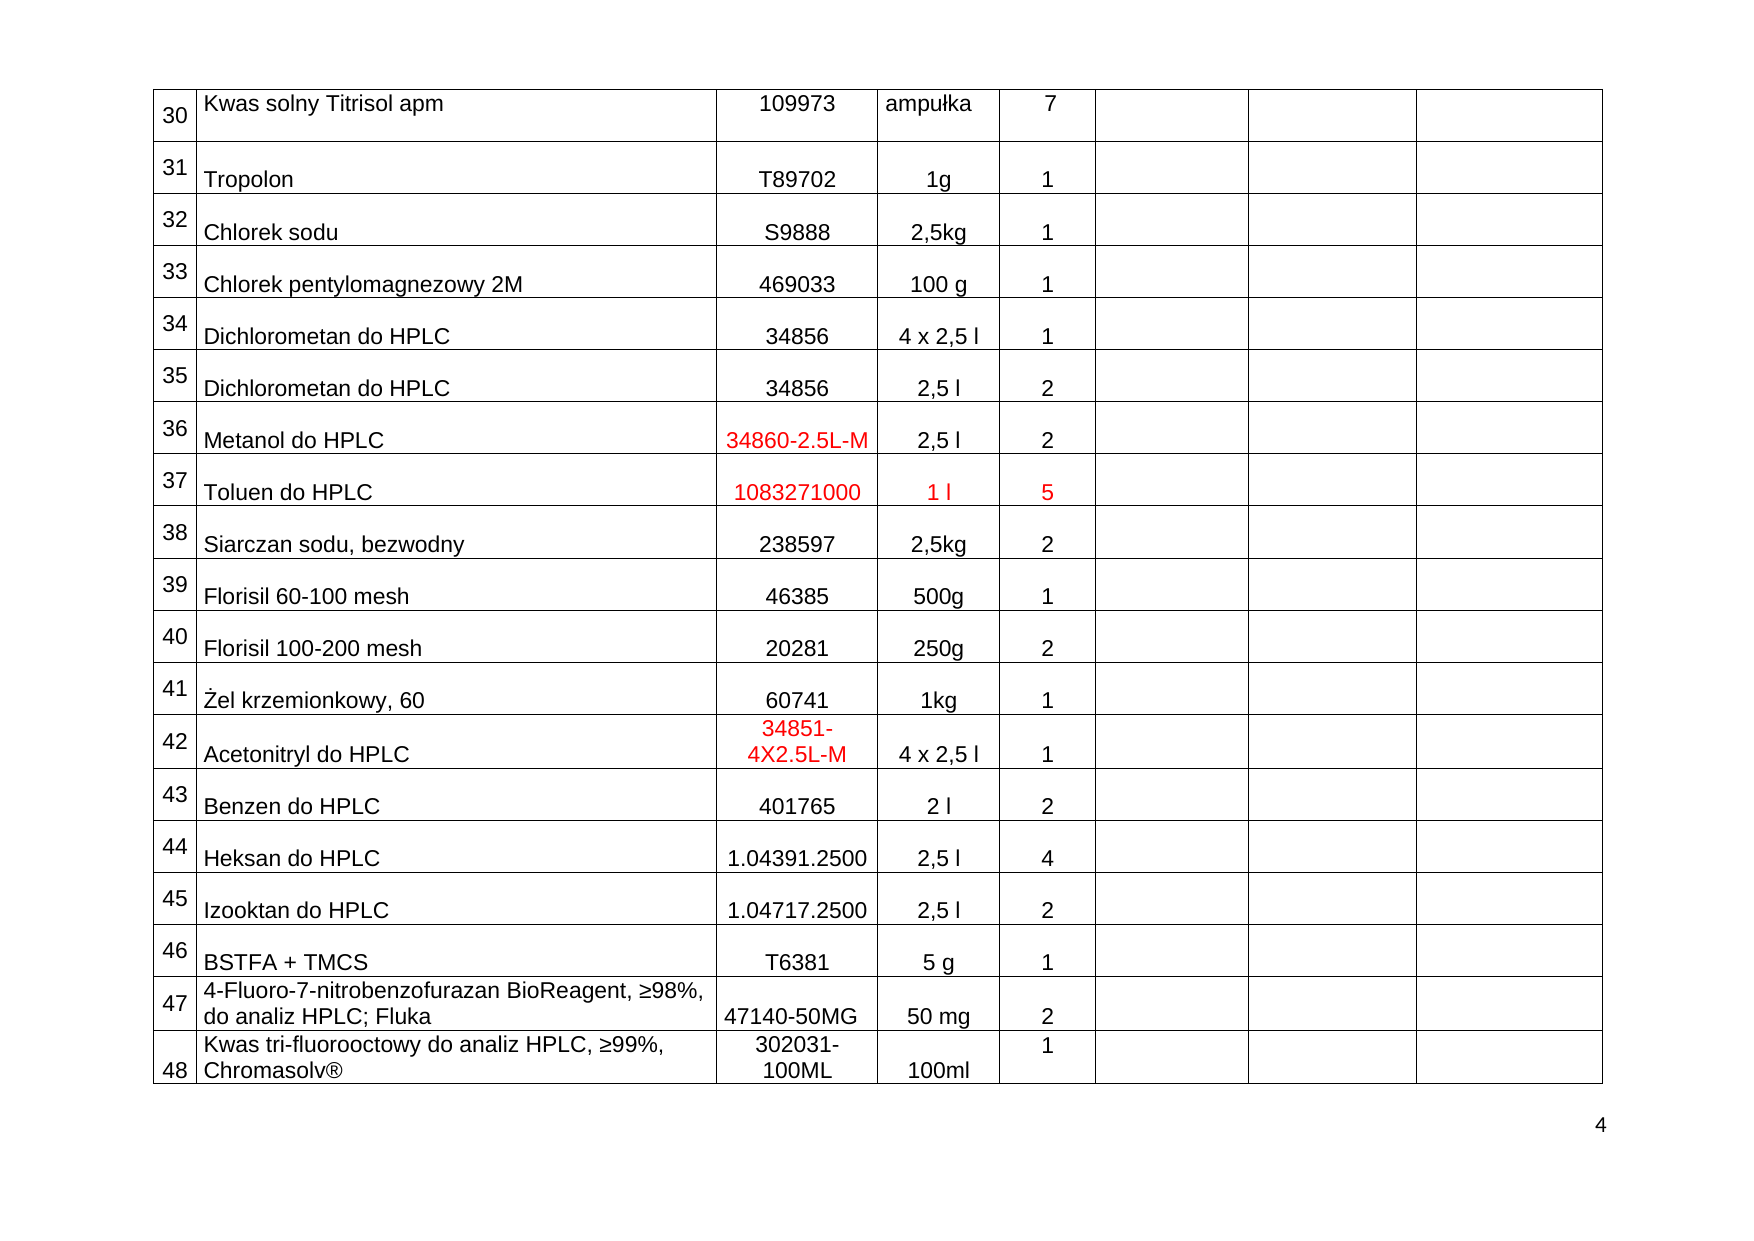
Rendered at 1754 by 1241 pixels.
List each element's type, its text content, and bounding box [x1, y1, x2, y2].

table_cell 46385 [717, 559, 877, 609]
table_cell 5 [1000, 454, 1095, 505]
table_cell [878, 350, 999, 401]
table_cell 109973 [717, 90, 877, 141]
table_cell 238597 [717, 506, 877, 557]
table_cell 1 [1000, 194, 1095, 245]
table_cell [1249, 350, 1416, 401]
table_cell [1096, 454, 1248, 505]
table_cell 1 [1000, 663, 1095, 714]
table_cell T6381 [717, 925, 877, 976]
table_cell 1.04717.2500 [717, 873, 877, 924]
table_cell 1 l [878, 454, 999, 505]
table_cell Izooktan do HPLC [197, 873, 716, 924]
table_cell [1249, 663, 1416, 714]
table_cell Chlorek pentylomagnezowy 2M [197, 246, 716, 297]
table_cell [1096, 1031, 1248, 1083]
table_cell 1 [1000, 246, 1095, 297]
table_cell 5 g [878, 925, 999, 976]
table_cell 500g [878, 559, 999, 609]
table_cell 34856 [717, 350, 877, 401]
table_cell [1249, 506, 1416, 557]
table_cell [1096, 350, 1248, 401]
table_cell 45 [154, 873, 196, 924]
table_cell 469033 [717, 246, 877, 297]
table_cell 4-Fluoro-7-nitrobenzofurazan BioReagent, ≥98%, do analiz HPLC; Fluka [197, 977, 716, 1029]
table_cell 35 [154, 350, 196, 401]
table_cell [1096, 194, 1248, 245]
table_cell Kwas tri-fluorooctowy do analiz HPLC, ≥99%, Chromasolv® [197, 1031, 716, 1083]
table_cell Metanol do HPLC [197, 402, 716, 453]
table_cell 1 [1000, 925, 1095, 976]
table_cell 100 g [878, 246, 999, 297]
table_cell 2,5 l [878, 821, 999, 872]
table_cell T89702 [717, 142, 877, 193]
table_cell Acetonitryl do HPLC [197, 715, 716, 767]
table_cell 4 [1000, 821, 1095, 872]
table_cell [1096, 873, 1248, 924]
table_cell 2,5 l [878, 873, 999, 924]
table_cell Toluen do HPLC [197, 454, 716, 505]
table_cell 42 [154, 715, 196, 767]
table_cell Tropolon [197, 142, 716, 193]
table_cell [1249, 1031, 1416, 1083]
table_cell [1417, 769, 1602, 819]
table_cell 1 [1000, 142, 1095, 193]
table_cell 1083271000 [717, 454, 877, 505]
table_cell [1417, 350, 1602, 401]
table_cell [1096, 977, 1248, 1029]
table_cell 250g [878, 611, 999, 662]
table_cell [1096, 663, 1248, 714]
table_cell [1096, 925, 1248, 976]
table_cell Benzen do HPLC [197, 769, 716, 819]
table_cell 36 [154, 402, 196, 453]
table_cell Florisil 100-200 mesh [197, 611, 716, 662]
table_cell 31 [154, 142, 196, 193]
table_cell [1417, 246, 1602, 297]
table_cell [1249, 194, 1416, 245]
table_cell 1 [1000, 715, 1095, 767]
table_cell [1096, 769, 1248, 819]
table_cell Siarczan sodu, bezwodny [197, 506, 716, 557]
table_cell 20281 [717, 611, 877, 662]
table_cell 2 [1000, 769, 1095, 819]
table_cell [1417, 506, 1602, 557]
table_cell 2 [1000, 350, 1095, 401]
table_cell 4 x 2,5 l [878, 715, 999, 767]
table_cell 41 [154, 663, 196, 714]
table_cell [1249, 559, 1416, 609]
table_cell [1249, 821, 1416, 872]
table_cell 33 [154, 246, 196, 297]
table_cell [1417, 1031, 1602, 1083]
table_cell 2 l [878, 769, 999, 819]
table_cell 46 [154, 925, 196, 976]
table_cell 34851-4X2.5L-M [717, 715, 877, 767]
table_cell 2,5kg [878, 194, 999, 245]
table_cell 39 [154, 559, 196, 609]
table_cell 4 x [878, 298, 999, 349]
table_cell [1417, 873, 1602, 924]
table_cell 47140-50MG [717, 977, 877, 1029]
table_cell 1 [1000, 559, 1095, 609]
table_cell [1249, 611, 1416, 662]
table_cell Chlorek sodu [197, 194, 716, 245]
table_cell 1kg [878, 663, 999, 714]
table_cell 34860-2.5L-M [717, 402, 877, 453]
table_cell 1 [1000, 298, 1095, 349]
table_cell [1096, 402, 1248, 453]
table_cell [1417, 142, 1602, 193]
table_cell [1249, 769, 1416, 819]
table_cell [1096, 142, 1248, 193]
table_cell Florisil 60-100 mesh [197, 559, 716, 609]
table_cell 2 [1000, 402, 1095, 453]
table_cell 34 [154, 298, 196, 349]
table_cell [1096, 821, 1248, 872]
table_cell [1249, 298, 1416, 349]
table_cell 1.04391.2500 [717, 821, 877, 872]
table_cell 50 mg [878, 977, 999, 1029]
table_cell 34856 [717, 298, 877, 349]
table_cell 100ml [878, 1031, 999, 1083]
table_cell Kwas solny Titrisol apm [197, 90, 716, 141]
table_cell [1249, 977, 1416, 1029]
table_cell 2 [1000, 611, 1095, 662]
table_cell [1417, 402, 1602, 453]
table_cell Dichlorometan do HPLC [197, 298, 716, 349]
table_cell S9888 [717, 194, 877, 245]
table_cell 7 [1000, 90, 1095, 141]
table_cell Heksan do HPLC [197, 821, 716, 872]
table_cell 2 [1000, 977, 1095, 1029]
table_cell [1417, 715, 1602, 767]
table_cell 302031-100ML [717, 1031, 877, 1083]
table_cell [1417, 663, 1602, 714]
table_cell [1249, 715, 1416, 767]
table_cell [1417, 821, 1602, 872]
table_cell [1249, 873, 1416, 924]
table_cell ampułka [878, 90, 999, 141]
table_cell [1417, 454, 1602, 505]
table_cell 30 [154, 90, 196, 141]
table_cell [1417, 194, 1602, 245]
table_cell [1417, 925, 1602, 976]
table_cell [1417, 559, 1602, 609]
table_cell 32 [154, 194, 196, 245]
table_cell [1096, 90, 1248, 141]
table_cell [1417, 90, 1602, 141]
table_cell [1096, 298, 1248, 349]
table_cell 43 [154, 769, 196, 819]
table_cell [1096, 715, 1248, 767]
table_cell [1249, 925, 1416, 976]
table_cell [1417, 977, 1602, 1029]
table_cell 47 [154, 977, 196, 1029]
table_cell 401765 [717, 769, 877, 819]
table_cell [1249, 142, 1416, 193]
table_cell Żel krzemionkowy, 60 [197, 663, 716, 714]
table_cell 38 [154, 506, 196, 557]
table_cell [1249, 90, 1416, 141]
table_cell [1249, 454, 1416, 505]
table_cell 2,5 l [878, 402, 999, 453]
table_cell [1096, 506, 1248, 557]
table_cell [1096, 611, 1248, 662]
table_cell Dichlorometan do HPLC [197, 350, 716, 401]
table_cell [1417, 611, 1602, 662]
table_cell 2,5kg [878, 506, 999, 557]
table_cell [1249, 246, 1416, 297]
table_cell [1096, 246, 1248, 297]
table_cell 40 [154, 611, 196, 662]
table_cell [1249, 402, 1416, 453]
table_cell 1 [1000, 1031, 1095, 1083]
table_cell 44 [154, 821, 196, 872]
table_cell 37 [154, 454, 196, 505]
table_cell 1g [878, 142, 999, 193]
table_cell 2 [1000, 873, 1095, 924]
table_cell 2 [1000, 506, 1095, 557]
table_cell [1096, 559, 1248, 609]
table_cell [1417, 298, 1602, 349]
table_cell 60741 [717, 663, 877, 714]
table_cell BSTFA + TMCS [197, 925, 716, 976]
table_cell 48 [154, 1031, 196, 1083]
